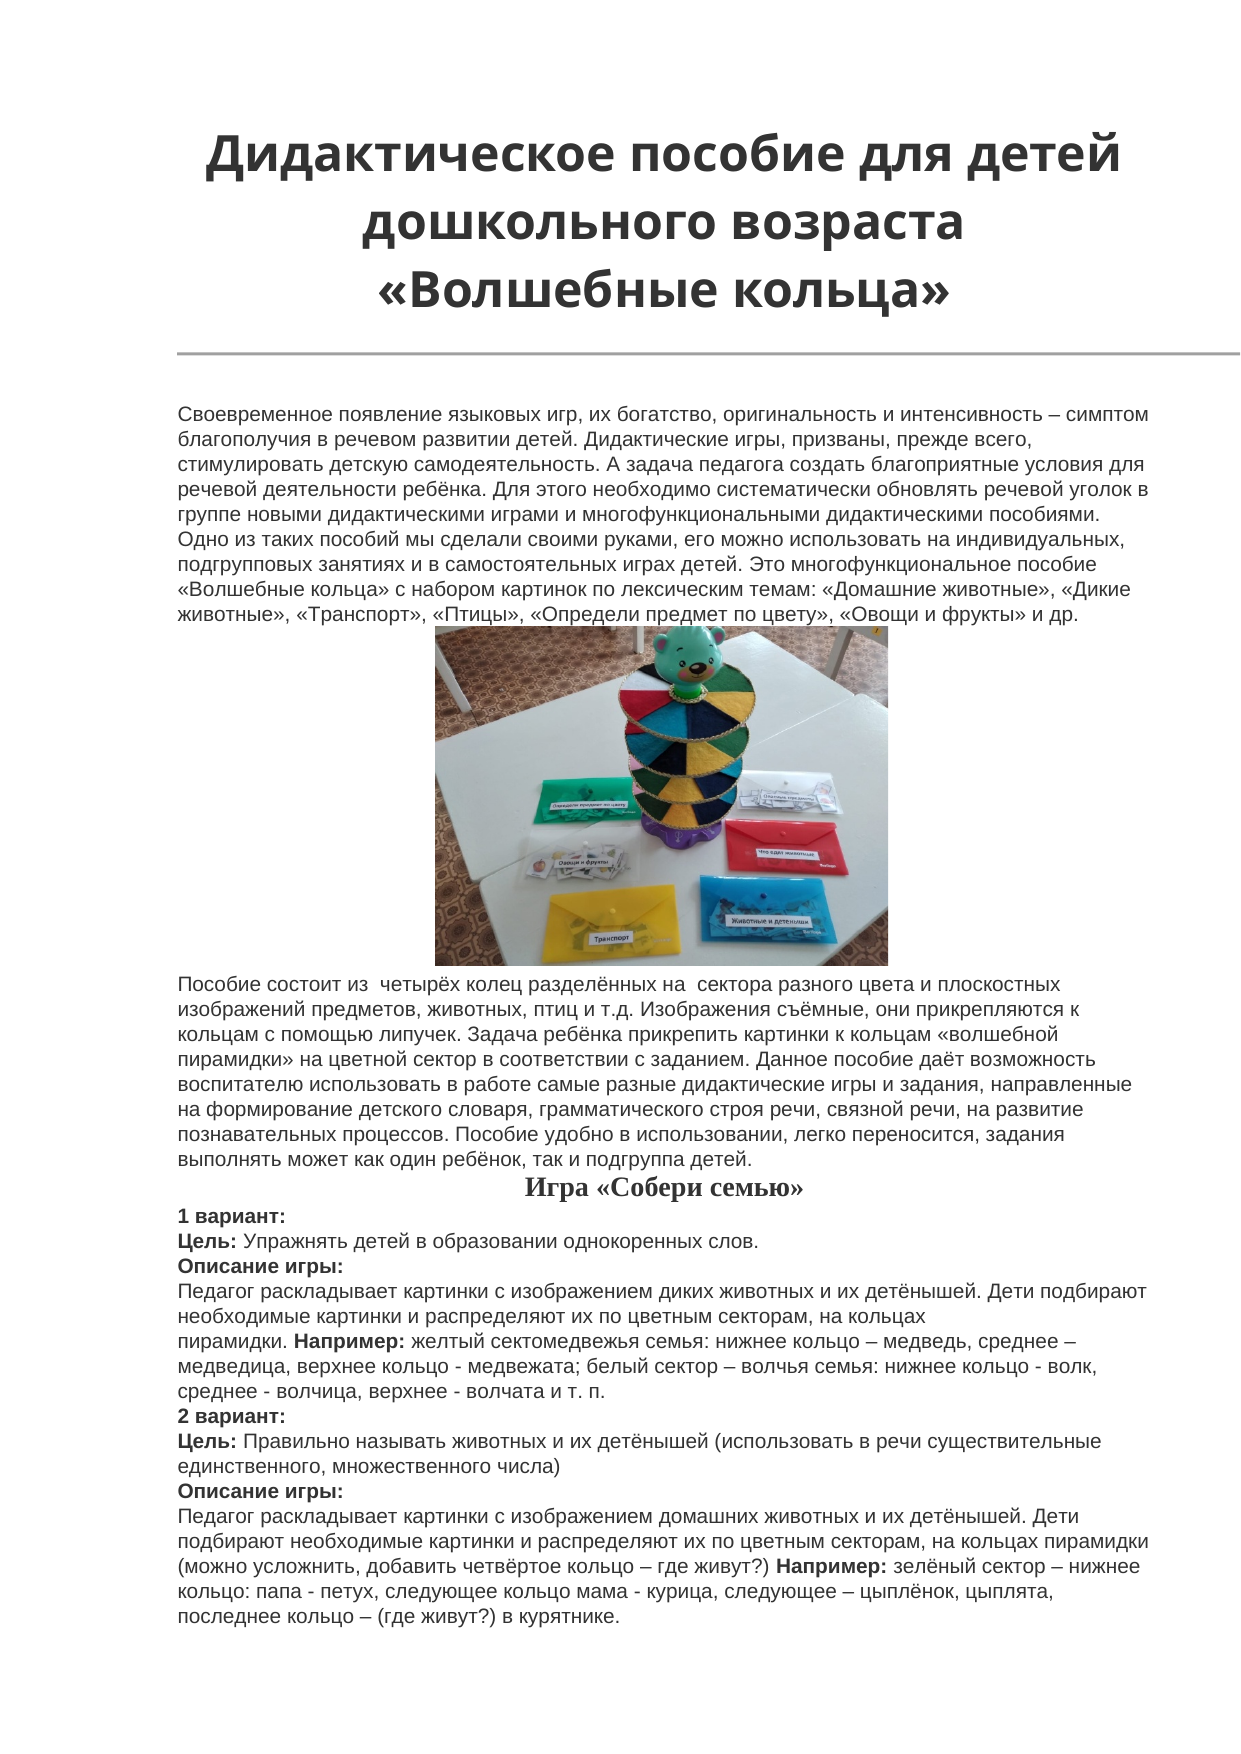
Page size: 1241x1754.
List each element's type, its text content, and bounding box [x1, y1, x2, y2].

text Дидактическое пособие для детей дошкольного возраста [177, 118, 1152, 254]
text Педагог раскладывает картинки с изображением диких животных и их детёнышей. Дети подбирают необходимые картинки и распределяют их по цветным секторам, на кольцах пирамидки. Например: желтый сектомедвежья семья: нижнее кольцо – медведь, среднее – медведица, верхнее кольцо - медвежата; белый сектор – волчья семья: нижнее кольцо - волк, среднее - волчица, верхнее - волчата и т. п. [177, 1278, 1152, 1403]
text Описание игры: [177, 1478, 1152, 1503]
picture [435, 626, 889, 966]
text Педагог раскладывает картинки с изображением домашних животных и их детёнышей. Дети подбирают необходимые картинки и распределяют их по цветным секторам, на кольцах пирамидки (можно усложнить, добавить четвёртое кольцо – где живут?) Например: зелёный сектор – нижнее кольцо: папа - петух, следующее кольцо мама - курица, следующее – цыплёнок, цыплята, последнее кольцо – (где живут?) в курятнике. [177, 1503, 1152, 1628]
text Цель: Упражнять детей в образовании однокоренных слов. [177, 1228, 1152, 1253]
text Цель: Правильно называть животных и их детёнышей (использовать в речи существительные единственного, множественного числа) [177, 1428, 1152, 1478]
text 2 вариант: [177, 1403, 1152, 1428]
text Описание игры: [177, 1253, 1152, 1278]
text 1 вариант: [177, 1203, 1152, 1228]
text Пособие состоит из четырёх колец разделённых на сектора разного цвета и плоскостных изображений предметов, животных, птиц и т.д. Изображения съёмные, они прикрепляются к кольцам с помощью липучек. Задача ребёнка прикрепить картинки к кольцам «волшебной пирамидки» на цветной сектор в соответствии с заданием. Данное пособие даёт возможность воспитателю использовать в работе самые разные дидактические игры и задания, направленные на формирование детского словаря, грамматического строя речи, связной речи, на развитие познавательных процессов. Пособие удобно в использовании, легко переносится, задания выполнять может как один ребёнок, так и подгруппа детей. [177, 970, 1152, 1170]
text Своевременное появление языковых игр, их богатство, оригинальность и интенсивность – симптом благополучия в речевом развитии детей. Дидактические игры, призваны, прежде всего, стимулировать детскую самодеятельность. А задача педагога создать благоприятные условия для речевой деятельности ребёнка. Для этого необходимо систематически обновлять речевой уголок в группе новыми дидактическими играми и многофункциональными дидактическими пособиями. Одно из таких пособий мы сделали своими руками, его можно использовать на индивидуальных, подгрупповых занятиях и в самостоятельных играх детей. Это многофункциональное пособие «Волшебные кольца» с набором картинок по лексическим темам: «Домашние животные», «Дикие животные», «Транспорт», «Птицы», «Определи предмет по цвету», «Овощи и фрукты» и др. [177, 401, 1152, 626]
text «Волшебные кольца» [177, 254, 1152, 322]
text Игра «Собери семью» [177, 1170, 1152, 1203]
